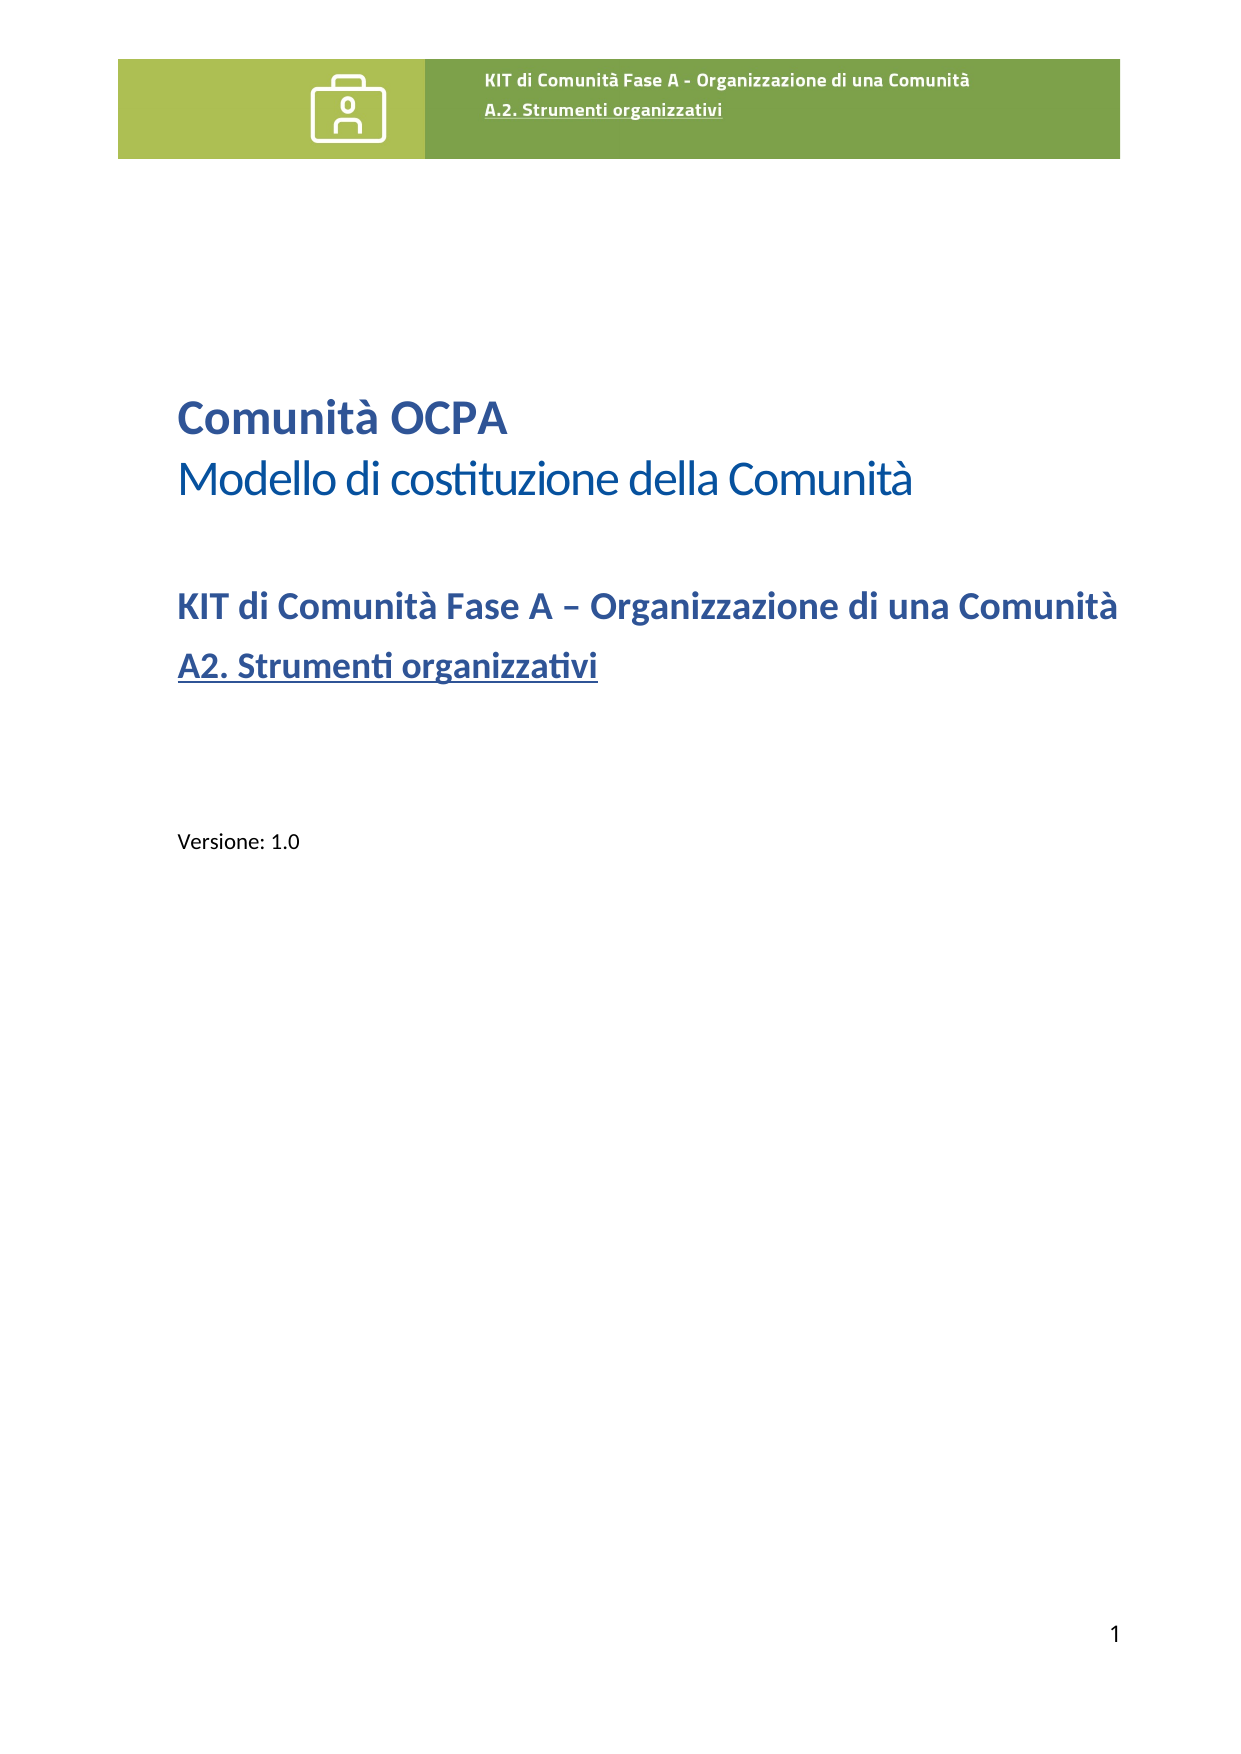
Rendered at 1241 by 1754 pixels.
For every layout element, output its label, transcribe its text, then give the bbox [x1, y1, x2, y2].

title Comunità OCPA Modello di costituzione della Comunità [177, 386, 1122, 508]
text KIT di Comunità Fase A – Organizzazione di una Comunità [177, 581, 1122, 629]
text A2. Strumenti organizzativi [177, 642, 1122, 688]
text Versione: 1.0 [177, 827, 1122, 855]
picture [118, 59, 1121, 159]
